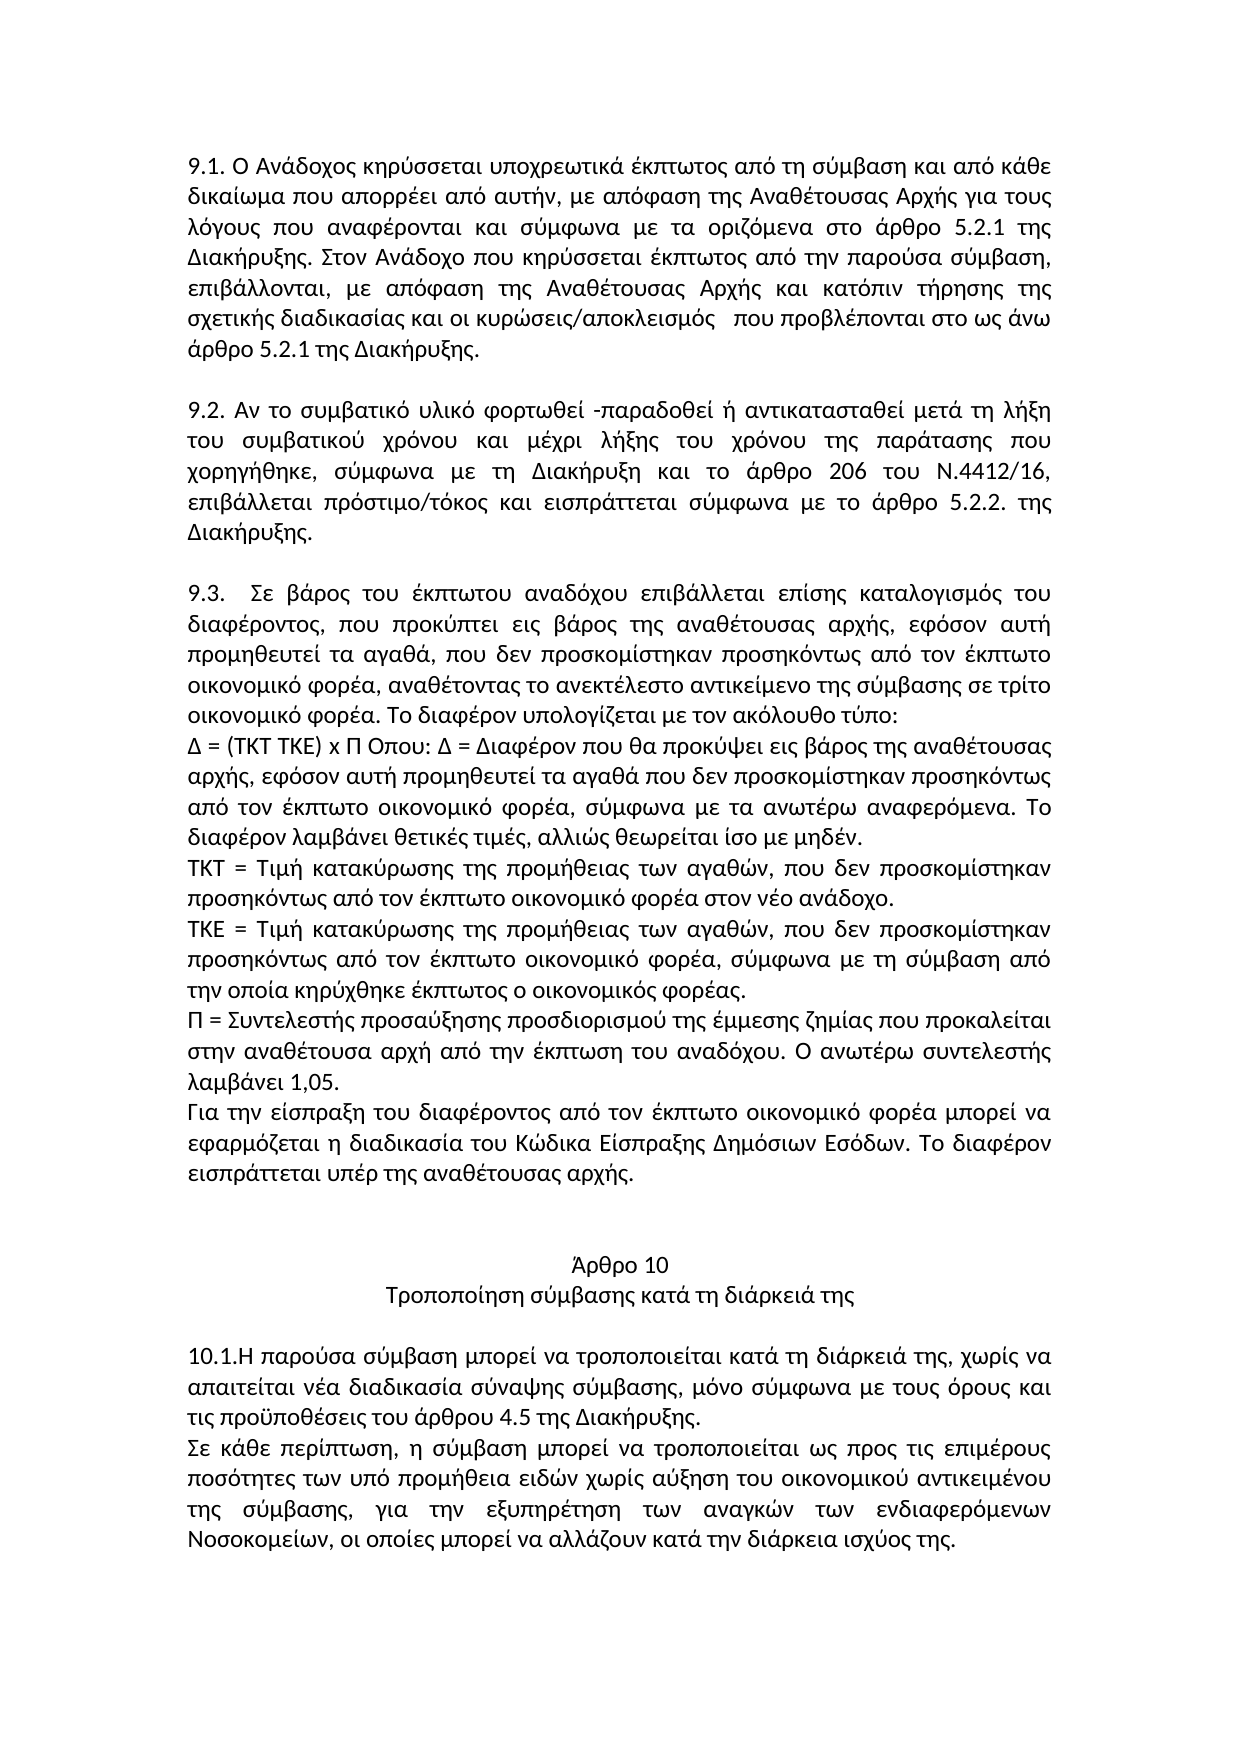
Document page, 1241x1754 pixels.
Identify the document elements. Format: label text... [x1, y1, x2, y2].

text Σε κάθε περίπτωση, η σύμβαση μπορεί να τροποποιείται ως προς τις επιμέρους ποσότητες των υπό προμήθεια ειδών χωρίς αύξηση του οικονομικού αντικειμένου της σύμβασης, για την εξυπηρέτηση των αναγκών των ενδιαφερόμενων Νοσοκομείων, οι οποίες μπορεί να αλλάζουν κατά την διάρκεια ισχύος της. [187, 1432, 1053, 1554]
text Δ = (ΤΚΤ ΤΚΕ) x Π Όπου: Δ = Διαφέρον που θα προκύψει εις βάρος της αναθέτουσας αρχής, εφόσον αυτή προμηθευτεί τα αγαθά που δεν προσκομίστηκαν προσηκόντως από τον έκπτωτο οικονομικό φορέα, σύμφωνα με τα ανωτέρω αναφερόμενα. Το διαφέρον λαμβάνει θετικές τιμές, αλλιώς θεωρείται ίσο με μηδέν. [187, 730, 1053, 852]
text Για την είσπραξη του διαφέροντος από τον έκπτωτο οικονομικό φορέα μπορεί να εφαρμόζεται η διαδικασία του Κώδικα Είσπραξης Δημόσιων Εσόδων. Το διαφέρον εισπράττεται υπέρ της αναθέτουσας αρχής. [187, 1096, 1053, 1188]
text 9.1. Ο Ανάδοχος κηρύσσεται υποχρεωτικά έκπτωτος από τη σύμβαση και από κάθε δικαίωμα που απορρέει από αυτήν, με απόφαση της Αναθέτουσας Αρχής για τους λόγους που αναφέρονται και σύμφωνα με τα οριζόμενα στο άρθρο 5.2.1 της Διακήρυξης. Στον Ανάδοχο που κηρύσσεται έκπτωτος από την παρούσα σύμβαση, επιβάλλονται, με απόφαση της Αναθέτουσας Αρχής και κατόπιν τήρησης της σχετικής διαδικασίας και οι κυρώσεις/αποκλεισμός που προβλέπονται στο ως άνω άρθρο 5.2.1 της Διακήρυξης. [187, 150, 1053, 364]
text ΤΚΕ = Τιμή κατακύρωσης της προμήθειας των αγαθών, που δεν προσκομίστηκαν προσηκόντως από τον έκπτωτο οικονομικό φορέα, σύμφωνα με τη σύμβαση από την οποία κηρύχθηκε έκπτωτος ο οικονομικός φορέας. [187, 913, 1053, 1004]
text ΤΚΤ = Τιμή κατακύρωσης της προμήθειας των αγαθών, που δεν προσκομίστηκαν προσηκόντως από τον έκπτωτο οικονομικό φορέα στον νέο ανάδοχο. [187, 852, 1053, 913]
text Τροποποίηση σύμβασης κατά τη διάρκειά της [187, 1279, 1053, 1310]
text Π = Συντελεστής προσαύξησης προσδιορισμού της έμμεσης ζημίας που προκαλείται στην αναθέτουσα αρχή από την έκπτωση του αναδόχου. Ο ανωτέρω συντελεστής λαμβάνει 1,05. [187, 1004, 1053, 1096]
text 9.2. Αν το συμβατικό υλικό φορτωθεί -παραδοθεί ή αντικατασταθεί μετά τη λήξη του συμβατικού χρόνου και μέχρι λήξης του χρόνου της παράτασης που χορηγήθηκε, σύμφωνα με τη Διακήρυξη και το άρθρο 206 του Ν.4412/16, επιβάλλεται πρόστιμο/τόκος και εισπράττεται σύμφωνα με το άρθρο 5.2.2. της Διακήρυξης. [187, 394, 1053, 547]
text 9.3. Σε βάρος του έκπτωτου αναδόχου επιβάλλεται επίσης καταλογισμός του διαφέροντος, που προκύπτει εις βάρος της αναθέτουσας αρχής, εφόσον αυτή προμηθευτεί τα αγαθά, που δεν προσκομίστηκαν προσηκόντως από τον έκπτωτο οικονομικό φορέα, αναθέτοντας το ανεκτέλεστο αντικείμενο της σύμβασης σε τρίτο οικονομικό φορέα. Το διαφέρον υπολογίζεται με τον ακόλουθο τύπο: [187, 577, 1053, 730]
text Άρθρο 10 [187, 1249, 1053, 1279]
text 10.1.Η παρούσα σύμβαση μπορεί να τροποποιείται κατά τη διάρκειά της, χωρίς να απαιτείται νέα διαδικασία σύναψης σύμβασης, μόνο σύμφωνα με τους όρους και τις προϋποθέσεις του άρθρου 4.5 της Διακήρυξης. [187, 1340, 1053, 1432]
